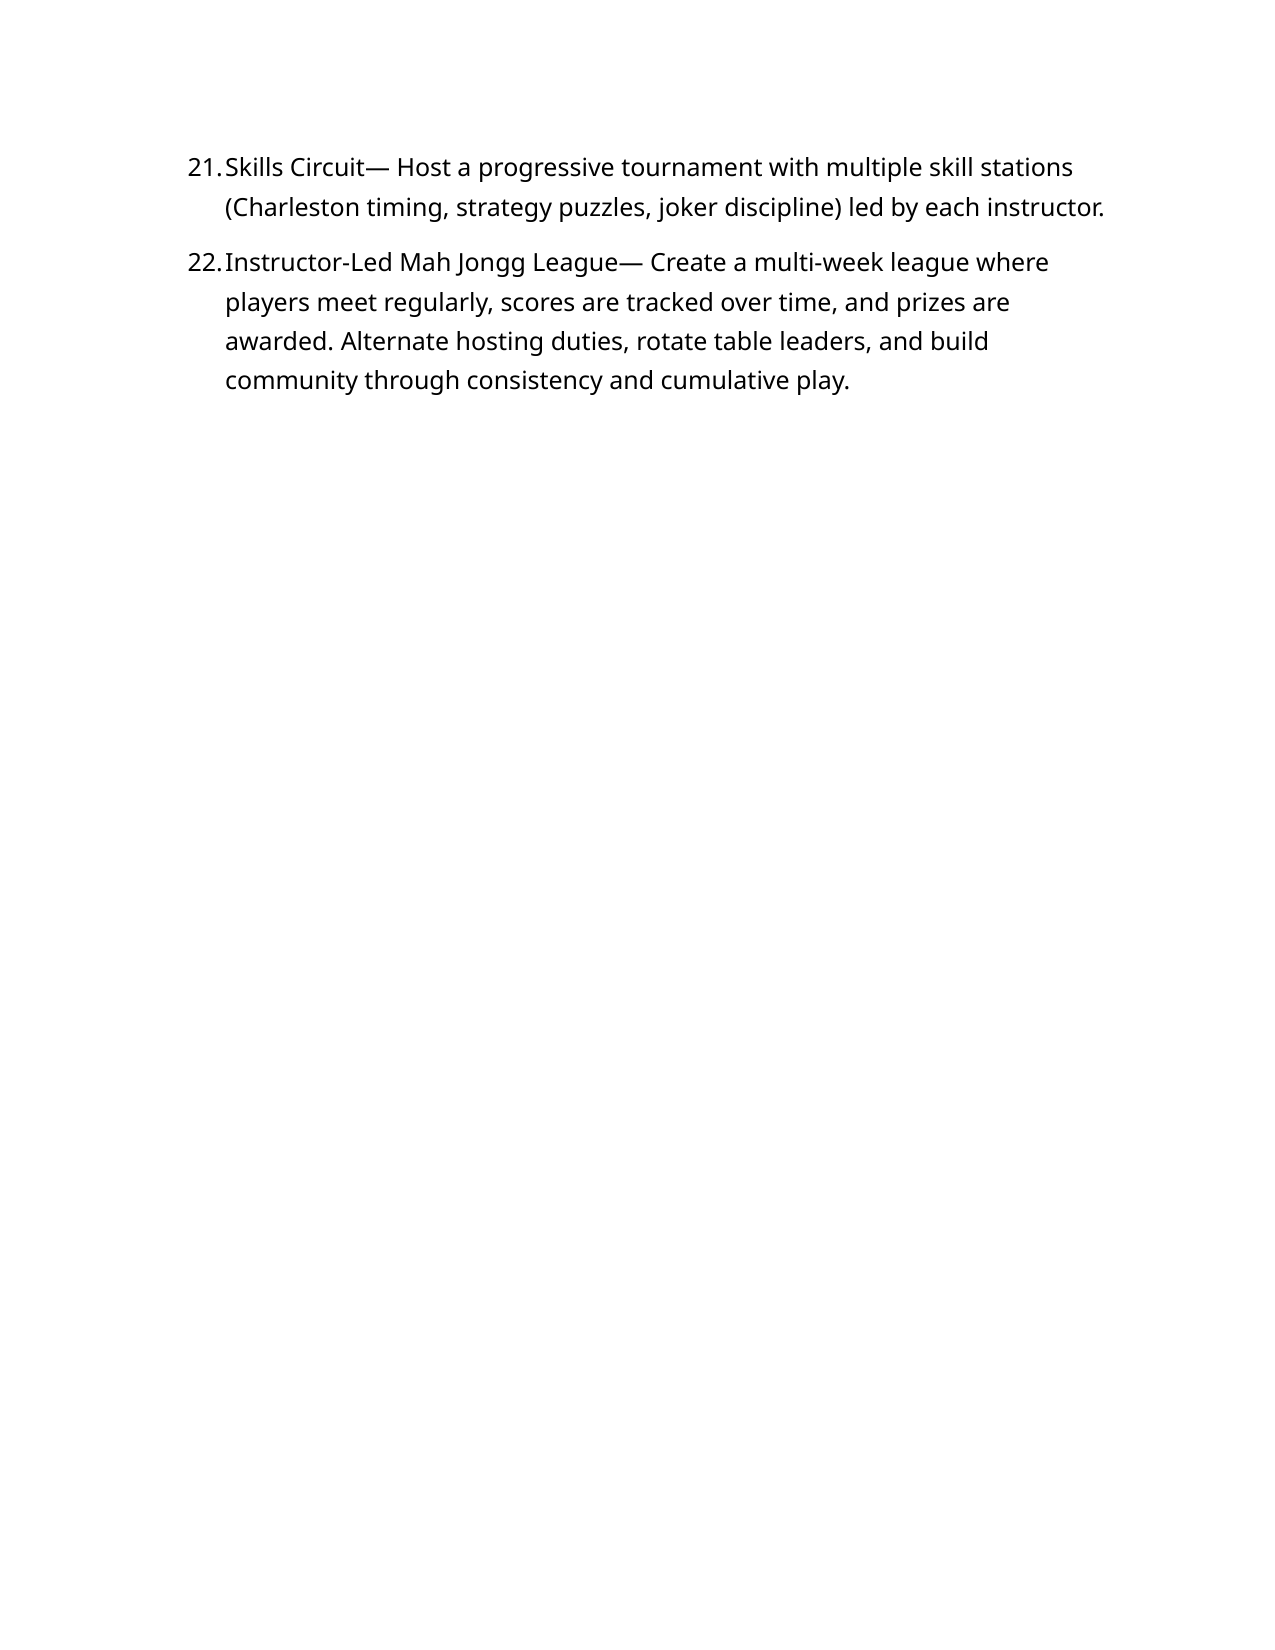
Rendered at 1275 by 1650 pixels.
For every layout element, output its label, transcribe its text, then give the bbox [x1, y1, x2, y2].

list Instructor-Led Mah Jongg League— Create a multi-week league where players meet regularly, scores are tracked over time, and prizes are awarded. Alternate hosting duties, rotate table leaders, and build community through consistency and cumulative play. [187, 245, 1125, 397]
list Skills Circuit— Host a progressive tournament with multiple skill stations (Charleston timing, strategy puzzles, joker discipline) led by each instructor. [187, 150, 1125, 223]
